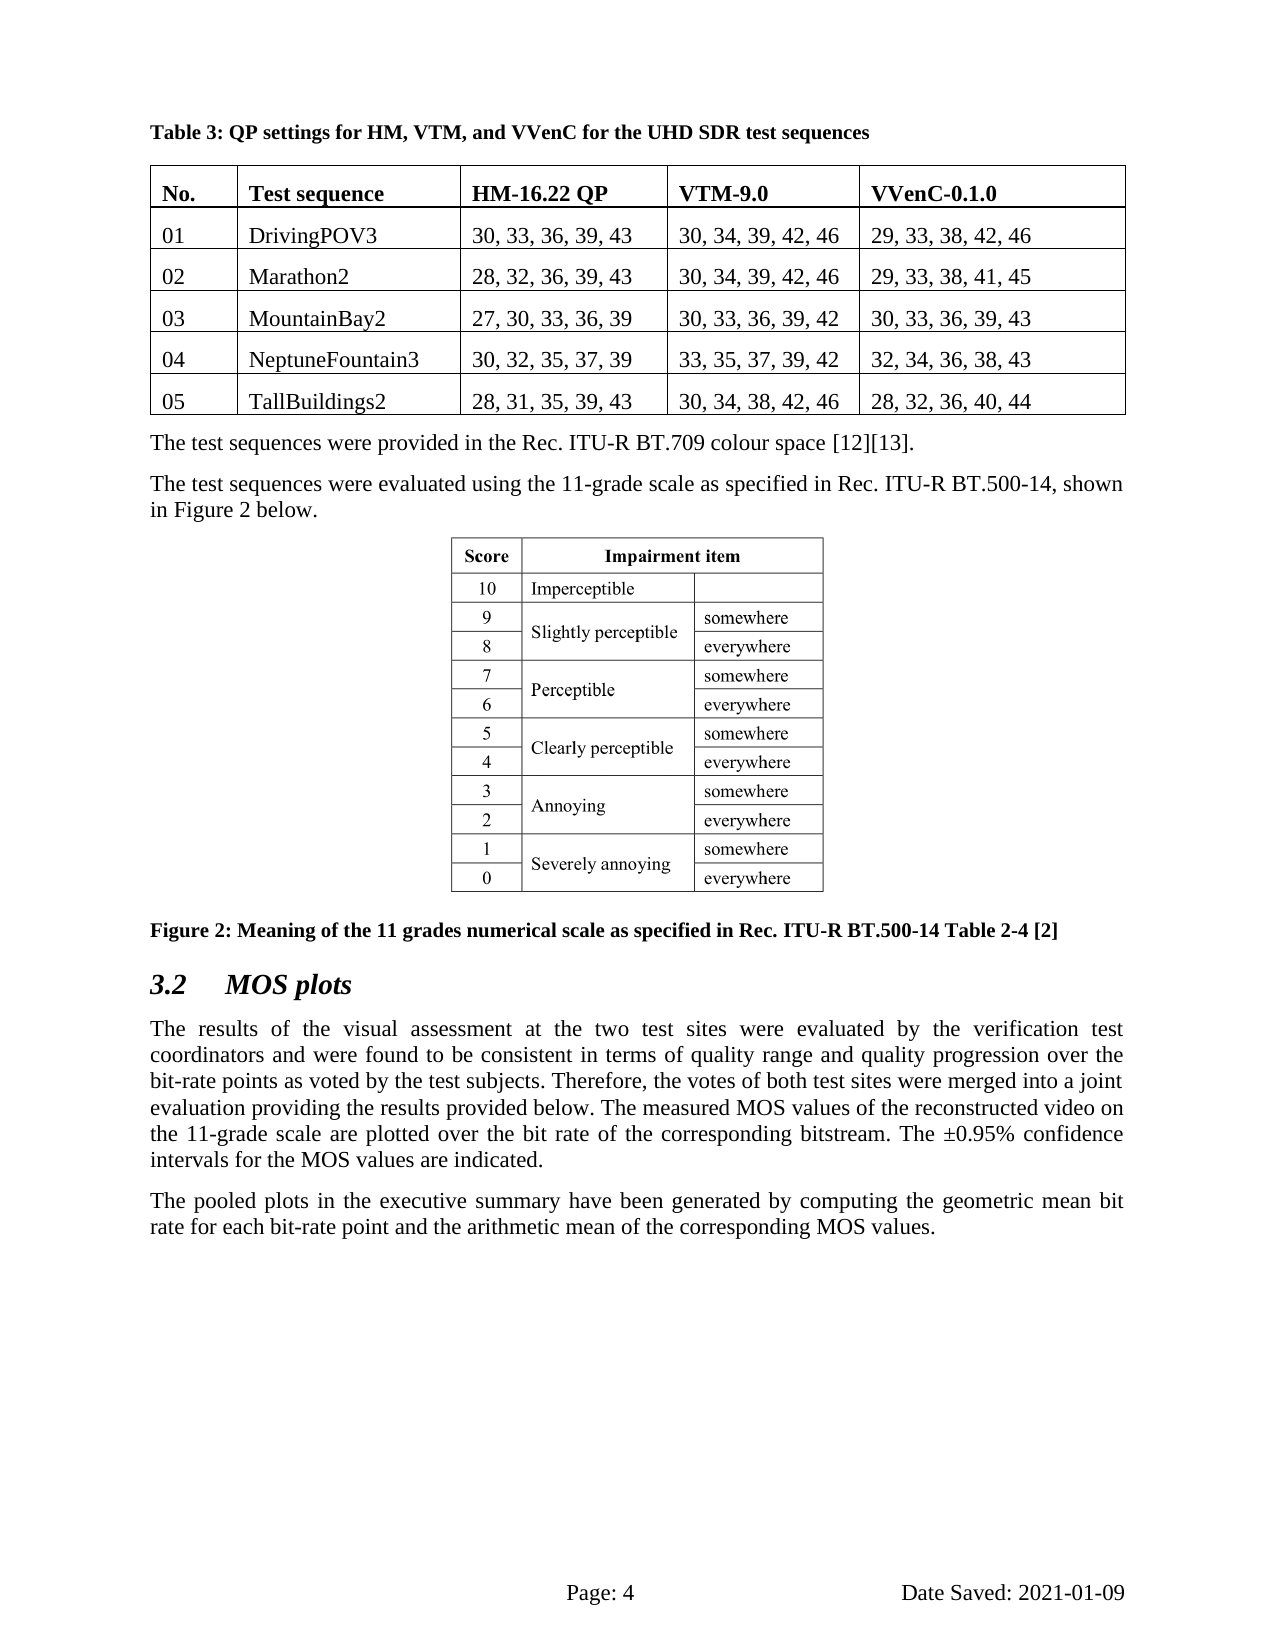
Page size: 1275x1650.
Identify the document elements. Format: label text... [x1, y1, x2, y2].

table_cell 32, 34, 36, 38, 43 [860, 332, 1125, 373]
table_cell 30, 34, 38, 42, 46 [668, 374, 859, 414]
table_cell MountainBay2 [238, 291, 460, 331]
text The test sequences were provided in the Rec. ITU-R BT.709 colour space [12][13]. [150, 429, 1125, 456]
table_cell 28, 32, 36, 40, 44 [860, 374, 1125, 414]
table_header VTM-9.0 [668, 166, 859, 206]
text The results of the visual assessment at the two test sites were evaluated by the verification test coordinators and were found to be consistent in terms of quality range and quality progression over the bit-rate points as voted by the test subjects. Therefore, the votes of both test sites were merged into a joint evaluation providing the results provided below. The measured MOS values of the reconstructed video on the 11-grade scale are plotted over the bit rate of the corresponding bitstream. The ±0.95% confidence intervals for the MOS values are indicated. [150, 1014, 1125, 1173]
table_cell Marathon2 [238, 249, 460, 289]
table_cell 33, 35, 37, 39, 42 [668, 332, 859, 373]
table_cell 02 [151, 249, 237, 289]
table_cell 30, 32, 35, 37, 39 [461, 332, 667, 373]
table_cell 30, 33, 36, 39, 43 [860, 291, 1125, 331]
table_cell 29, 33, 38, 42, 46 [860, 208, 1125, 248]
table_cell 28, 32, 36, 39, 43 [461, 249, 667, 289]
table_cell 03 [151, 291, 237, 331]
table_cell DrivingPOV3 [238, 208, 460, 248]
table_header HM-16.22 QP [461, 166, 667, 206]
table_cell 04 [151, 332, 237, 373]
text The test sequences were evaluated using the 11-grade scale as specified in Rec. ITU-R BT.500-14, shown in Figure 2 below. [150, 470, 1125, 523]
picture [446, 535, 829, 897]
table_cell 30, 33, 36, 39, 42 [668, 291, 859, 331]
text Figure 2: Meaning of the 11 grades numerical scale as specified in Rec. ITU-R BT.500-14 Table 2-4 [2] [150, 918, 1125, 942]
table_cell 29, 33, 38, 41, 45 [860, 249, 1125, 289]
table_header No. [151, 166, 237, 206]
table_cell 28, 31, 35, 39, 43 [461, 374, 667, 414]
table_header Test sequence [238, 166, 460, 206]
table_header VVenC-0.1.0 [860, 166, 1125, 206]
table_cell TallBuildings2 [238, 374, 460, 414]
text Table 3: QP settings for HM, VTM, and VVenC for the UHD SDR test sequences [150, 120, 1125, 144]
table_cell 01 [151, 208, 237, 248]
subtitle MOS plots [150, 967, 1125, 1000]
table_cell 30, 33, 36, 39, 43 [461, 208, 667, 248]
table_cell 27, 30, 33, 36, 39 [461, 291, 667, 331]
table_cell NeptuneFountain3 [238, 332, 460, 373]
table_cell 05 [151, 374, 237, 414]
text The pooled plots in the executive summary have been generated by computing the geometric mean bit rate for each bit-rate point and the arithmetic mean of the corresponding MOS values. [150, 1187, 1125, 1239]
table_cell 30, 34, 39, 42, 46 [668, 208, 859, 248]
table_cell 30, 34, 39, 42, 46 [668, 249, 859, 289]
